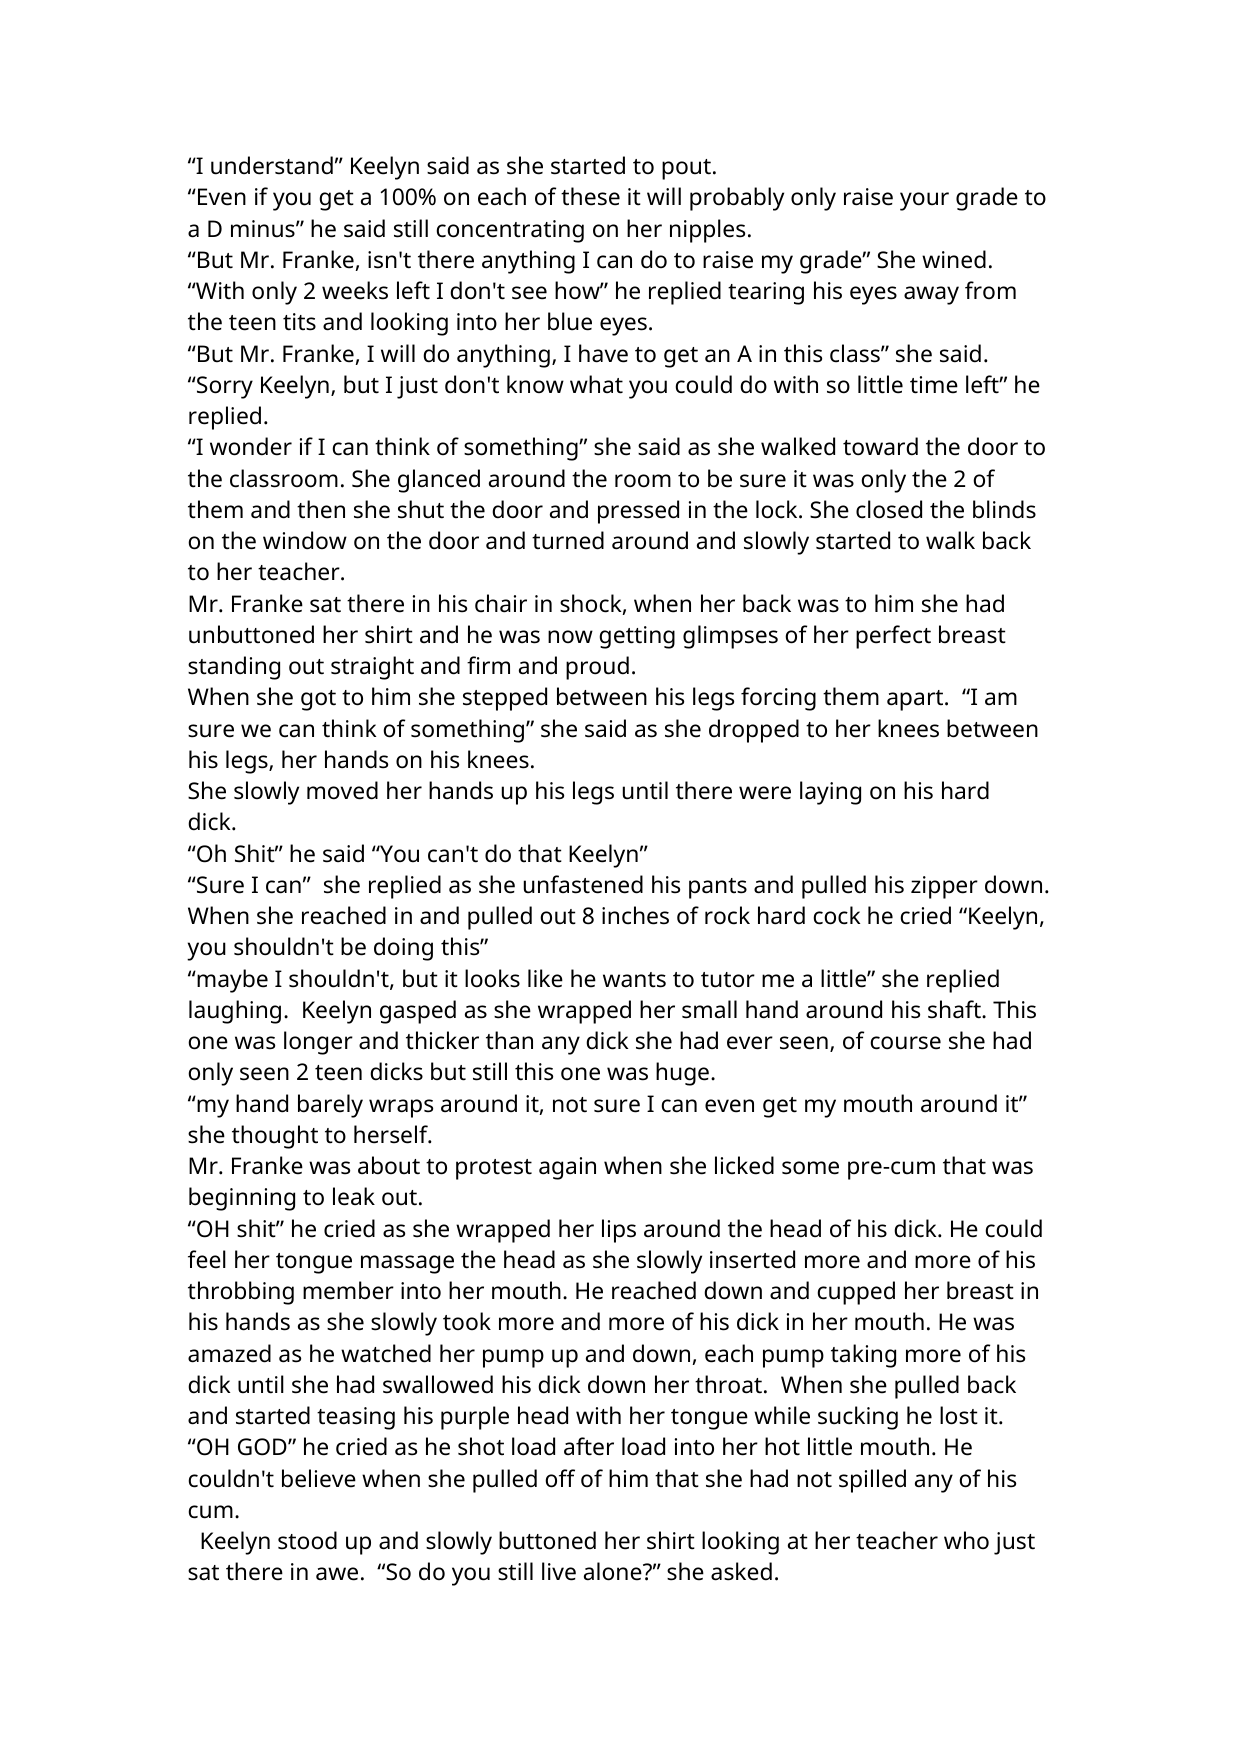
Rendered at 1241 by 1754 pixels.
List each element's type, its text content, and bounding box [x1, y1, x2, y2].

text “Even if you get a 100% on each of these it will probably only raise your grade to a D minus” he said still concentrating on her nipples. [187, 181, 1053, 244]
text “With only 2 weeks left I don't see how” he replied tearing his eyes away from the teen tits and looking into her blue eyes. [187, 275, 1053, 337]
text “I wonder if I can think of something” she said as she walked toward the door to the classroom. She glanced around the room to be sure it was only the 2 of them and then she shut the door and pressed in the lock. She closed the blinds on the window on the door and turned around and slowly started to walk back to her teacher. [187, 431, 1053, 587]
text When she got to him she stepped between his legs forcing them apart. “I am sure we can think of something” she said as she dropped to her knees between his legs, her hands on his knees. [187, 681, 1053, 775]
text She slowly moved her hands up his legs until there were laying on his hard dick. [187, 775, 1053, 837]
text Mr. Franke sat there in his chair in shock, when her back was to him she had unbuttoned her shirt and he was now getting glimpses of her perfect breast standing out straight and firm and proud. [187, 587, 1053, 681]
text “But Mr. Franke, isn't there anything I can do to raise my grade” She wined. [187, 244, 1053, 275]
text “maybe I shouldn't, but it looks like he wants to tutor me a little” she replied laughing. Keelyn gasped as she wrapped her small hand around his shaft. This one was longer and thicker than any dick she had ever seen, of course she had only seen 2 teen dicks but still this one was huge. [187, 962, 1053, 1087]
text Keelyn stood up and slowly buttoned her shirt looking at her teacher who just sat there in awe. “So do you still live alone?” she asked. [187, 1525, 1053, 1587]
text “Oh Shit” he said “You can't do that Keelyn” [187, 837, 1053, 869]
text “Sure I can” she replied as she unfastened his pants and pulled his zipper down. When she reached in and pulled out 8 inches of rock hard cock he cried “Keelyn, you shouldn't be doing this” [187, 869, 1053, 962]
text “But Mr. Franke, I will do anything, I have to get an A in this class” she said. [187, 337, 1053, 369]
text “OH GOD” he cried as he shot load after load into her hot little mouth. He couldn't believe when she pulled off of him that she had not spilled any of his cum. [187, 1431, 1053, 1525]
text “I understand” Keelyn said as she started to pout. [187, 150, 1053, 181]
text Mr. Franke was about to protest again when she licked some pre-cum that was beginning to leak out. [187, 1150, 1053, 1212]
text “OH shit” he cried as she wrapped her lips around the head of his dick. He could feel her tongue massage the head as she slowly inserted more and more of his throbbing member into her mouth. He reached down and cupped her breast in his hands as she slowly took more and more of his dick in her mouth. He was amazed as he watched her pump up and down, each pump taking more of his dick until she had swallowed his dick down her throat. When she pulled back and started teasing his purple head with her tongue while sucking he lost it. [187, 1212, 1053, 1431]
text “Sorry Keelyn, but I just don't know what you could do with so little time left” he replied. [187, 369, 1053, 431]
text “my hand barely wraps around it, not sure I can even get my mouth around it” she thought to herself. [187, 1087, 1053, 1150]
